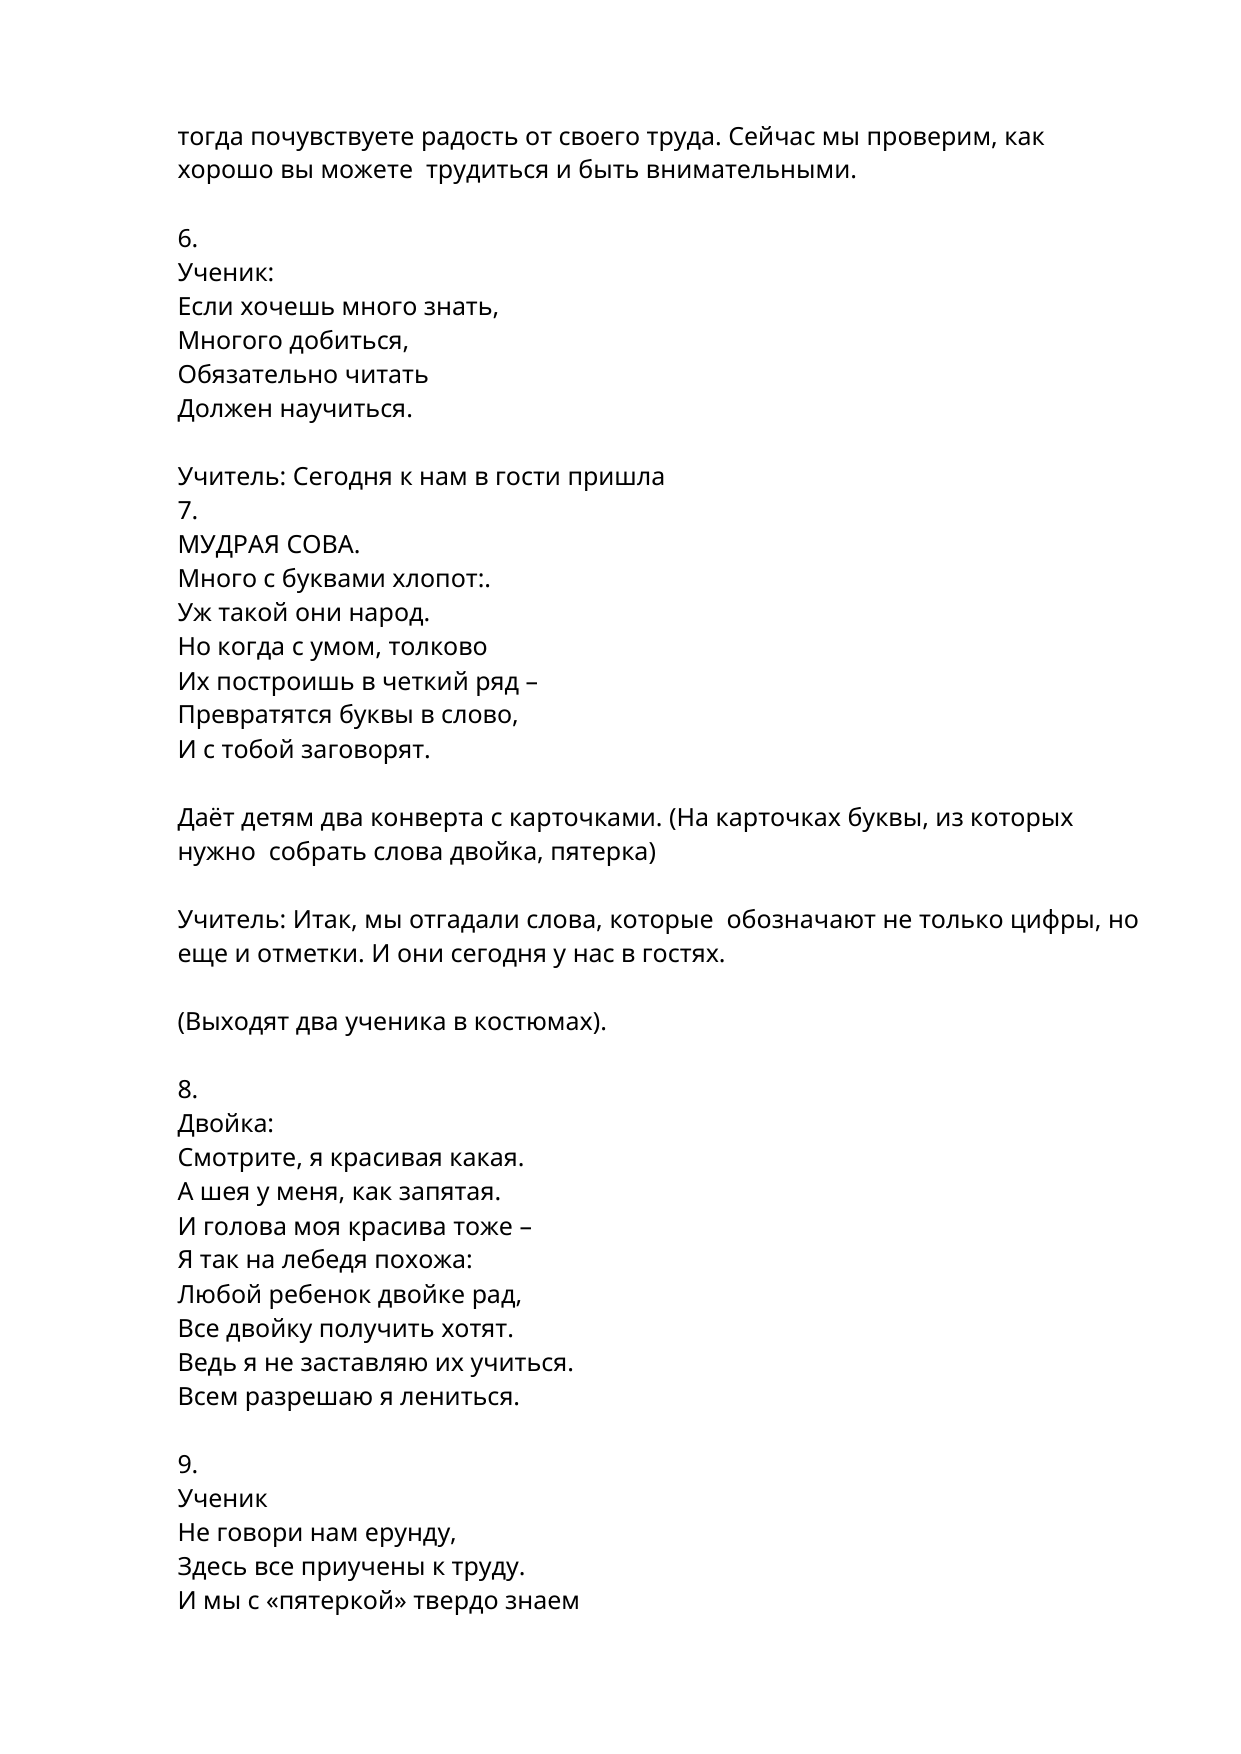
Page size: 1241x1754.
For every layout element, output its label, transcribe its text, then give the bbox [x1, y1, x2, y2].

text Не говори нам ерунду, [177, 1515, 1152, 1549]
text Превратятся буквы в слово, [177, 697, 1152, 731]
text Многого добиться, [177, 322, 1152, 357]
text Обязательно читать [177, 357, 1152, 391]
text Все двойку получить хотят. [177, 1310, 1152, 1344]
text МУДРАЯ СОВА. [177, 527, 1152, 561]
text Но когда с умом, толково [177, 629, 1152, 663]
text 9. [177, 1447, 1152, 1481]
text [177, 118, 1152, 186]
text Учитель: Итак, мы отгадали слова, которые обозначают не только цифры, но еще и отметки. И они сегодня у нас в гостях. [177, 902, 1152, 970]
text Должен научиться. [177, 391, 1152, 425]
text 7. [177, 493, 1152, 527]
text Здесь все приучены к труду. [177, 1549, 1152, 1583]
text Их построишь в четкий ряд – [177, 663, 1152, 697]
text Даёт детям два конверта с карточками. (На карточках буквы, из которых нужно собрать слова двойка, пятерка) [177, 799, 1152, 867]
text 8. [177, 1072, 1152, 1106]
text И мы с «пятеркой» твердо знаем [177, 1583, 1152, 1617]
text Много с буквами хлопот:. [177, 561, 1152, 595]
text Всем разрешаю я лениться. [177, 1378, 1152, 1412]
text Двойка: [177, 1106, 1152, 1140]
text Ведь я не заставляю их учиться. [177, 1344, 1152, 1378]
text (Выходят два ученика в костюмах). [177, 1004, 1152, 1038]
text 6. [177, 220, 1152, 254]
text И голова моя красива тоже – [177, 1208, 1152, 1242]
text Любой ребенок двойке рад, [177, 1276, 1152, 1310]
text Я так на лебедя похожа: [177, 1242, 1152, 1276]
text Ученик: [177, 254, 1152, 288]
text Ученик [177, 1481, 1152, 1515]
text Учитель: Сегодня к нам в гости пришла [177, 459, 1152, 493]
text Смотрите, я красивая какая. [177, 1140, 1152, 1174]
text И с тобой заговорят. [177, 731, 1152, 765]
text А шея у меня, как запятая. [177, 1174, 1152, 1208]
text Уж такой они народ. [177, 595, 1152, 629]
text Если хочешь много знать, [177, 288, 1152, 322]
